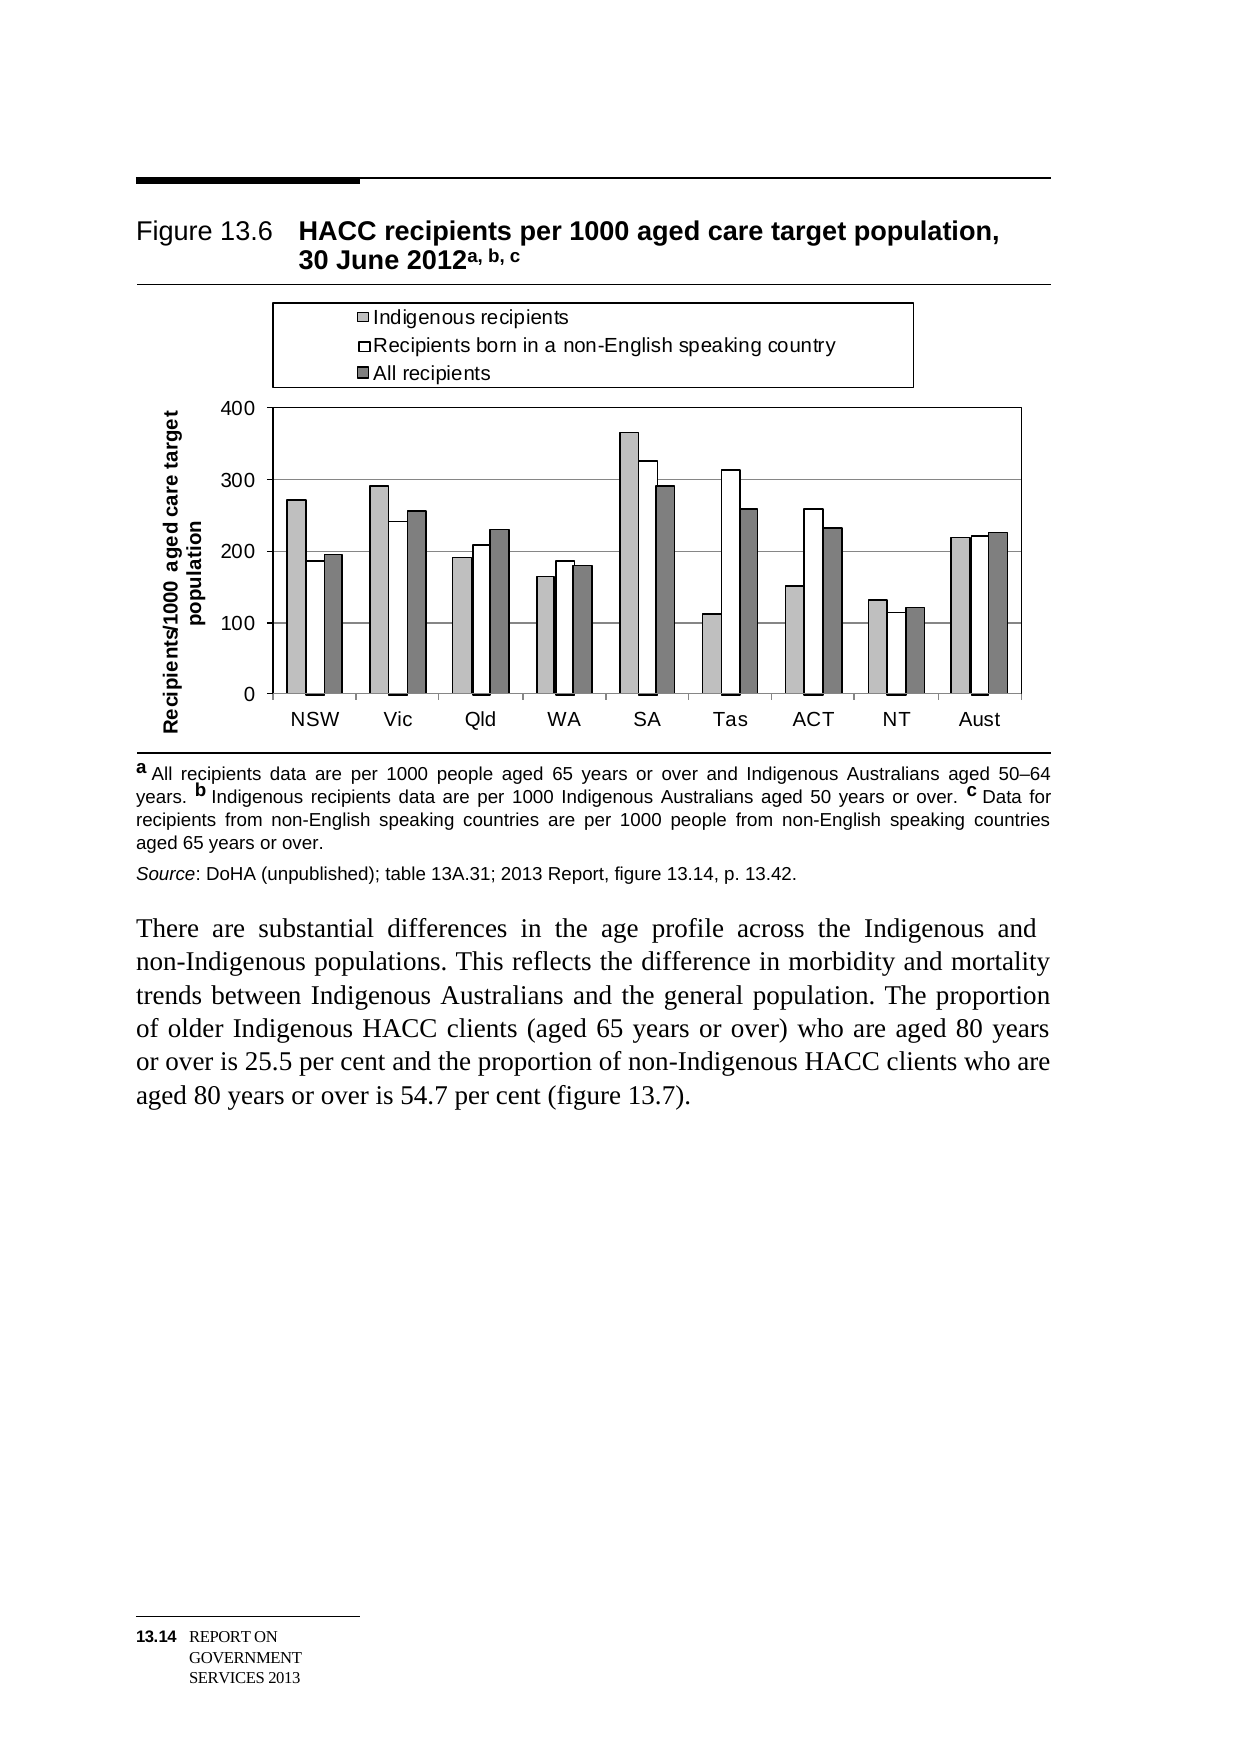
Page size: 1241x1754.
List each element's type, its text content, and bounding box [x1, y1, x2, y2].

text Source: DoHA (unpublished); table 13A.31; 2013 Report, figure 13.14, p. 13.42. [136, 862, 1051, 885]
text a All recipients data are per 1000 people aged 65 years or over and Indigenous Australians aged 50–64 years. b Indigenous recipients data are per 1000 Indigenous Australians aged 50 years or over. c Data for recipients from non-English speaking countries are per 1000 people from non-English speaking countries aged 65 years or over. [136, 762, 1051, 854]
table_header [137, 285, 1051, 752]
text Figure 13.6 HACC recipients per 1000 aged care target population, 30 June 2012a, b, c [136, 217, 1051, 275]
text There are substantial differences in the age profile across the Indigenous and non-Indigenous populations. This reflects the difference in morbidity and mortality trends between Indigenous Australians and the general population. The proportion of older Indigenous HACC clients (aged 65 years or over) who are aged 80 years or over is 25.5 per cent and the proportion of non-Indigenous HACC clients who are aged 80 years or over is 54.7 per cent (figure 13.7). [136, 910, 1051, 1110]
